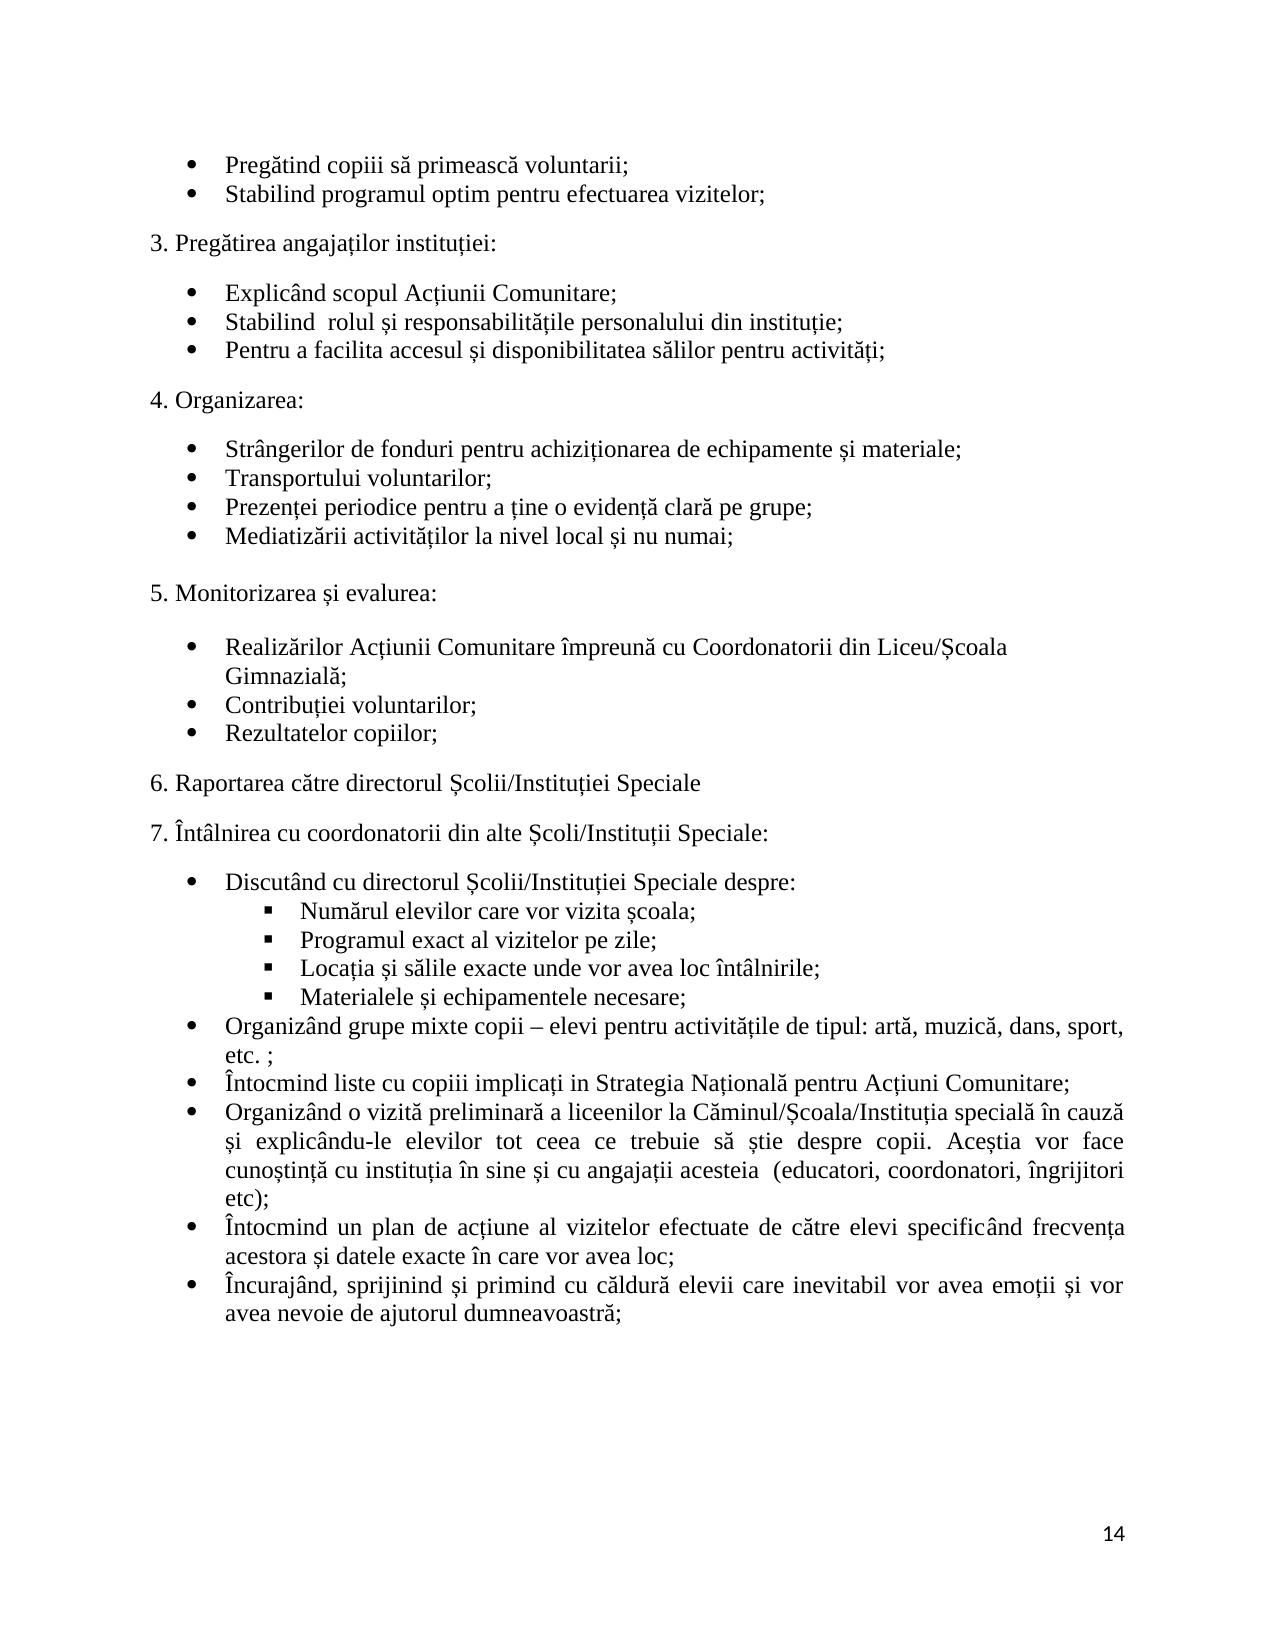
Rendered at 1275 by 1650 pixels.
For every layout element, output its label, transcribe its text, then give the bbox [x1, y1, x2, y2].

list Încurajând, sprijinind și primind cu căldură elevii care inevitabil vor avea emoții și vor avea nevoie de ajutorul dumneavoastră; [187, 1270, 1125, 1327]
text 7. Întâlnirea cu coordonatorii din alte Școli/Instituții Speciale: [150, 818, 1125, 846]
list Numărul elevilor care vor vizita școala; [262, 896, 1125, 925]
list Transportului voluntarilor; [187, 463, 1125, 492]
list Discutând cu directorul Școlii/Instituției Speciale despre: [187, 867, 1125, 896]
list Explicând scopul Acțiunii Comunitare; [187, 278, 1125, 307]
list Strângerilor de fonduri pentru achiziționarea de echipamente și materiale; [187, 434, 1125, 463]
list Locația și sălile exacte unde vor avea loc întâlnirile; [262, 953, 1125, 982]
list Realizărilor Acțiunii Comunitare împreună cu Coordonatorii din Liceu/Școala Gimnazială; [187, 632, 1125, 690]
list Materialele și echipamentele necesare; [262, 982, 1125, 1011]
list Stabilind rolul și responsabilitățile personalului din instituție; [187, 307, 1125, 335]
text 6. Raportarea către directorul Școlii/Instituției Speciale [150, 768, 1125, 797]
list Organizând o vizită preliminară a liceenilor la Căminul/Școala/Instituția specială în cauză și explicându-le elevilor tot ceea ce trebuie să știe despre copii. Aceștia vor face cunoștință cu instituția în sine și cu angajații acesteia (educatori, coordonatori, îngrijitori etc); [187, 1097, 1125, 1212]
text 4. Organizarea: [150, 385, 1125, 414]
list Pentru a facilita accesul și disponibilitatea sălilor pentru activități; [187, 335, 1125, 364]
list Pregătind copiii să primească voluntarii; [187, 150, 1125, 179]
list Mediatizării activităților la nivel local și nu numai; [187, 521, 1125, 549]
text 3. Pregătirea angajaților instituției: [150, 228, 1125, 257]
list Rezultatelor copiilor; [187, 718, 1125, 747]
list Contribuției voluntarilor; [187, 690, 1125, 718]
list Întocmind liste cu copiii implicați in Strategia Națională pentru Acțiuni Comunitare; [187, 1068, 1125, 1097]
list Stabilind programul optim pentru efectuarea vizitelor; [187, 179, 1125, 207]
list Programul exact al vizitelor pe zile; [262, 925, 1125, 953]
list Prezenței periodice pentru a ține o evidență clară pe grupe; [187, 492, 1125, 521]
list Întocmind un plan de acțiune al vizitelor efectuate de către elevi specificând frecvența acestora și datele exacte în care vor avea loc; [187, 1212, 1125, 1270]
list Organizând grupe mixte copii – elevi pentru activitățile de tipul: artă, muzică, dans, sport, etc. ; [187, 1011, 1125, 1068]
text 5. Monitorizarea și evalurea: [150, 578, 1125, 607]
